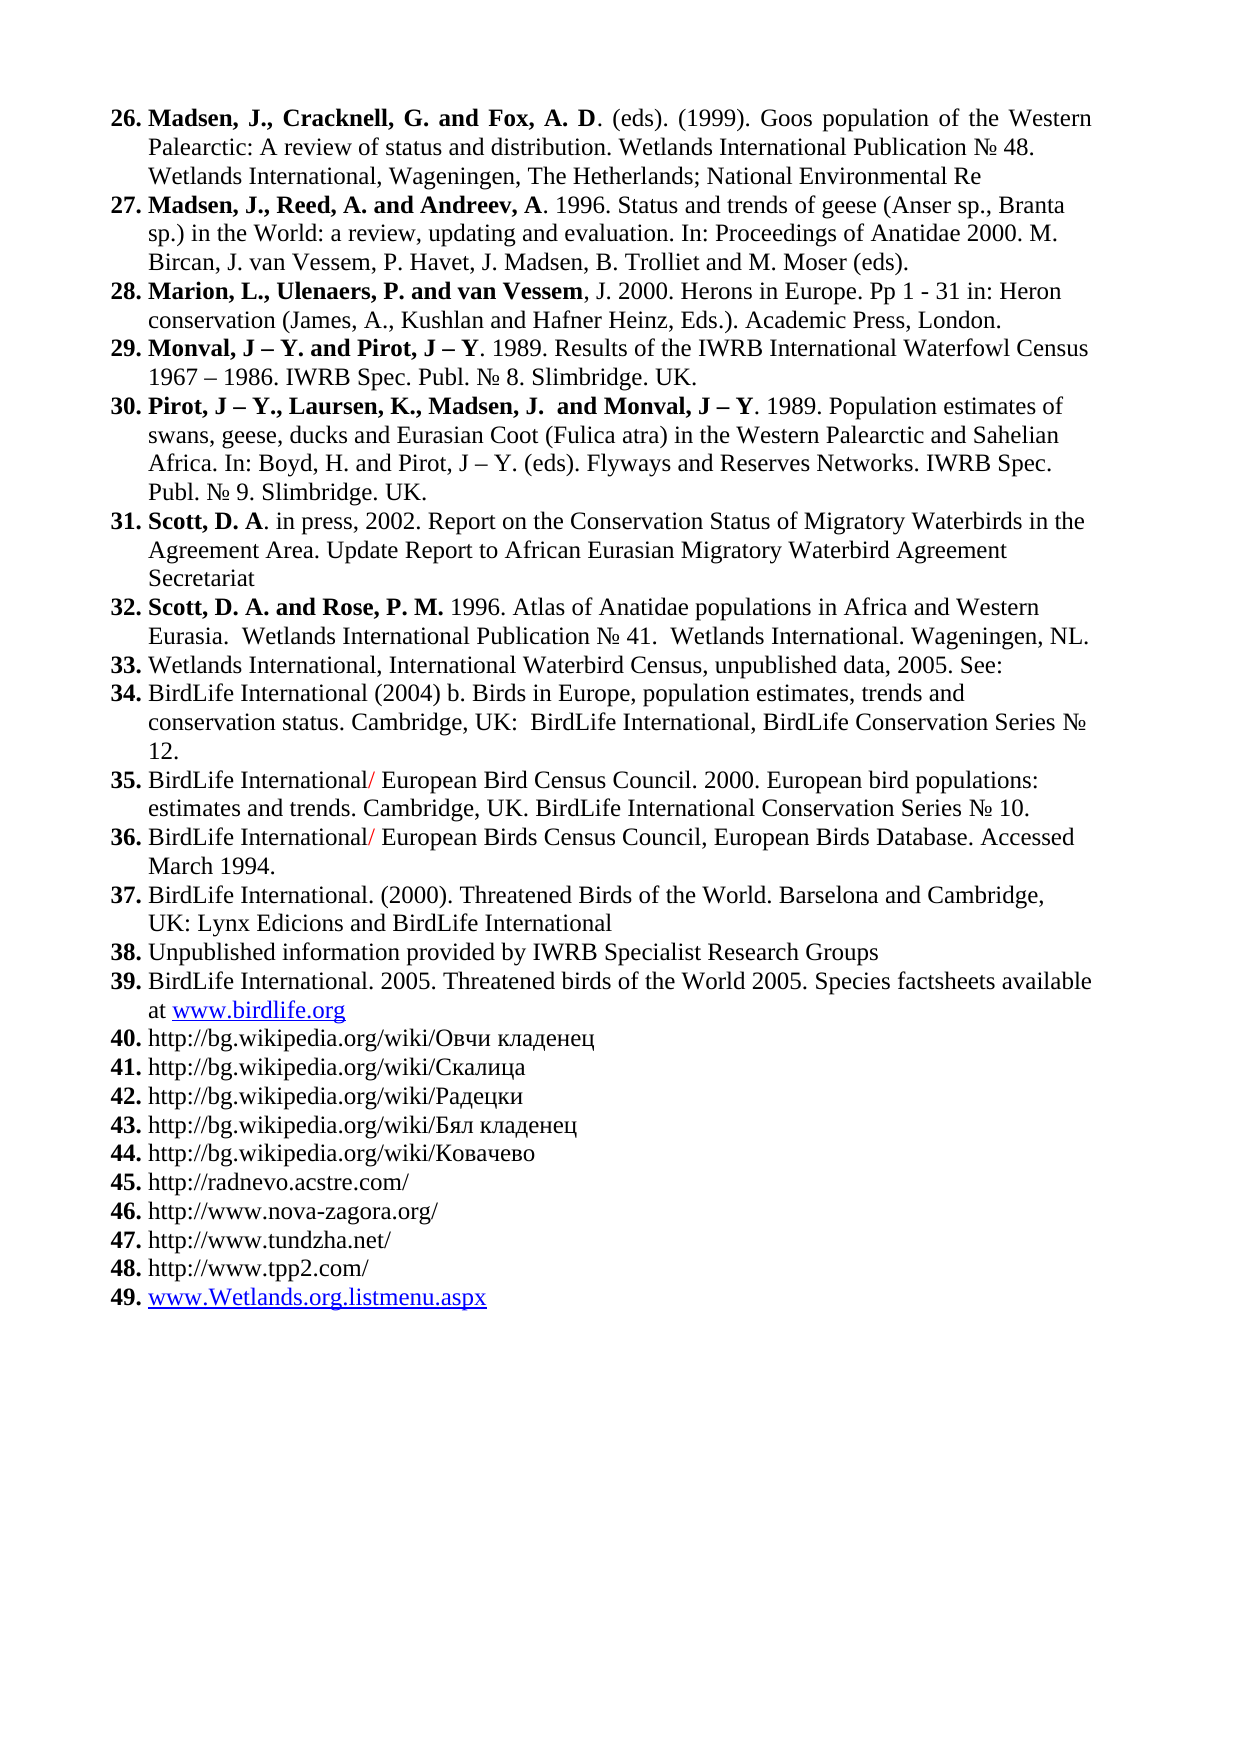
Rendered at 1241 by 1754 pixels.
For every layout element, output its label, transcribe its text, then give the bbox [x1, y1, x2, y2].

list BirdLife International. (2000). Threatened Birds of the World. Barselona and Cambridge, UK: Lynx Edicions and BirdLife International [110, 880, 1093, 937]
list http://bg.wikipedia.org/wiki/Овчи кладенец [110, 1023, 1093, 1052]
list Scott, D. A. in press, 2002. Report on the Conservation Status of Migratory Waterbirds in the Agreement Area. Update Report to African Eurasian Migratory Waterbird Agreement Secretariat [110, 506, 1093, 592]
text Wetlands International, Wageningen, The Hetherlands; National Environmental Re [148, 161, 1093, 190]
list BirdLife International (2004) b. Birds in Europe, population estimates, trends and conservation status. Cambridge, UK: BirdLife International, BirdLife Conservation Series № 12. [110, 678, 1093, 765]
list BirdLife International/ European Birds Census Council, European Birds Database. Accessed March 1994. [110, 822, 1093, 880]
list Madsen, J., Reed, A. and Andreev, A. 1996. Status and trends of geese (Anser sp., Branta sp.) in the World: a review, updating and evaluation. In: Proceedings of Anatidae 2000. M. Bircan, J. van Vessem, P. Havet, J. Madsen, B. Trolliet and M. Moser (eds). [110, 190, 1093, 276]
list www.Wetlands.org.listmenu.aspx [110, 1282, 1093, 1311]
list BirdLife International/ European Bird Census Council. 2000. European bird populations: estimates and trends. Cambridge, UK. BirdLife International Conservation Series № 10. [110, 765, 1093, 822]
list BirdLife International. 2005. Threatened birds of the World 2005. Species factsheets available at www.birdlife.org [110, 966, 1093, 1023]
list Pirot, J – Y., Laursen, K., Madsen, J. and Monval, J – Y. 1989. Population estimates of swans, geese, ducks and Eurasian Coot (Fulica atra) in the Western Palearctic and Sahelian Africa. In: Boyd, H. and Pirot, J – Y. (eds). Flyways and Reserves Networks. IWRB Spec. Publ. № 9. Slimbridge. UK. [110, 391, 1093, 506]
list Unpublished information provided by IWRB Specialist Research Groups [110, 937, 1093, 966]
list Scott, D. A. and Rose, P. M. 1996. Atlas of Anatidae populations in Africa and Western Eurasia. Wetlands International Publication № 41. Wetlands International. Wageningen, NL. [110, 592, 1093, 650]
list http://www.tundzha.net/ [110, 1225, 1093, 1253]
list http://bg.wikipedia.org/wiki/Ковачево [110, 1138, 1093, 1167]
list http://www.tpp2.com/ [110, 1253, 1093, 1282]
list http://bg.wikipedia.org/wiki/Скалица [110, 1052, 1093, 1081]
list Madsen, J., Cracknell, G. and Fox, A. D. (eds). (1999). Goos population of the Western Palearctic: A review of status and distribution. Wetlands International Publication № 48. [110, 103, 1093, 161]
list Wetlands International, International Waterbird Census, unpublished data, 2005. See: [110, 650, 1093, 678]
list Marion, L., Ulenaers, P. and van Vessem, J. 2000. Herons in Europe. Pp 1 - 31 in: Heron conservation (James, A., Kushlan and Hafner Heinz, Eds.). Academic Press, London. [110, 276, 1093, 333]
list http://bg.wikipedia.org/wiki/Бял кладенец [110, 1110, 1093, 1138]
list http://www.nova-zagora.org/ [110, 1196, 1093, 1225]
list Monval, J – Y. and Pirot, J – Y. 1989. Results of the IWRB International Waterfowl Census 1967 – 1986. IWRB Spec. Publ. № 8. Slimbridge. UK. [110, 333, 1093, 391]
list http://bg.wikipedia.org/wiki/Радецки [110, 1081, 1093, 1110]
list http://radnevo.acstre.com/ [110, 1167, 1093, 1196]
